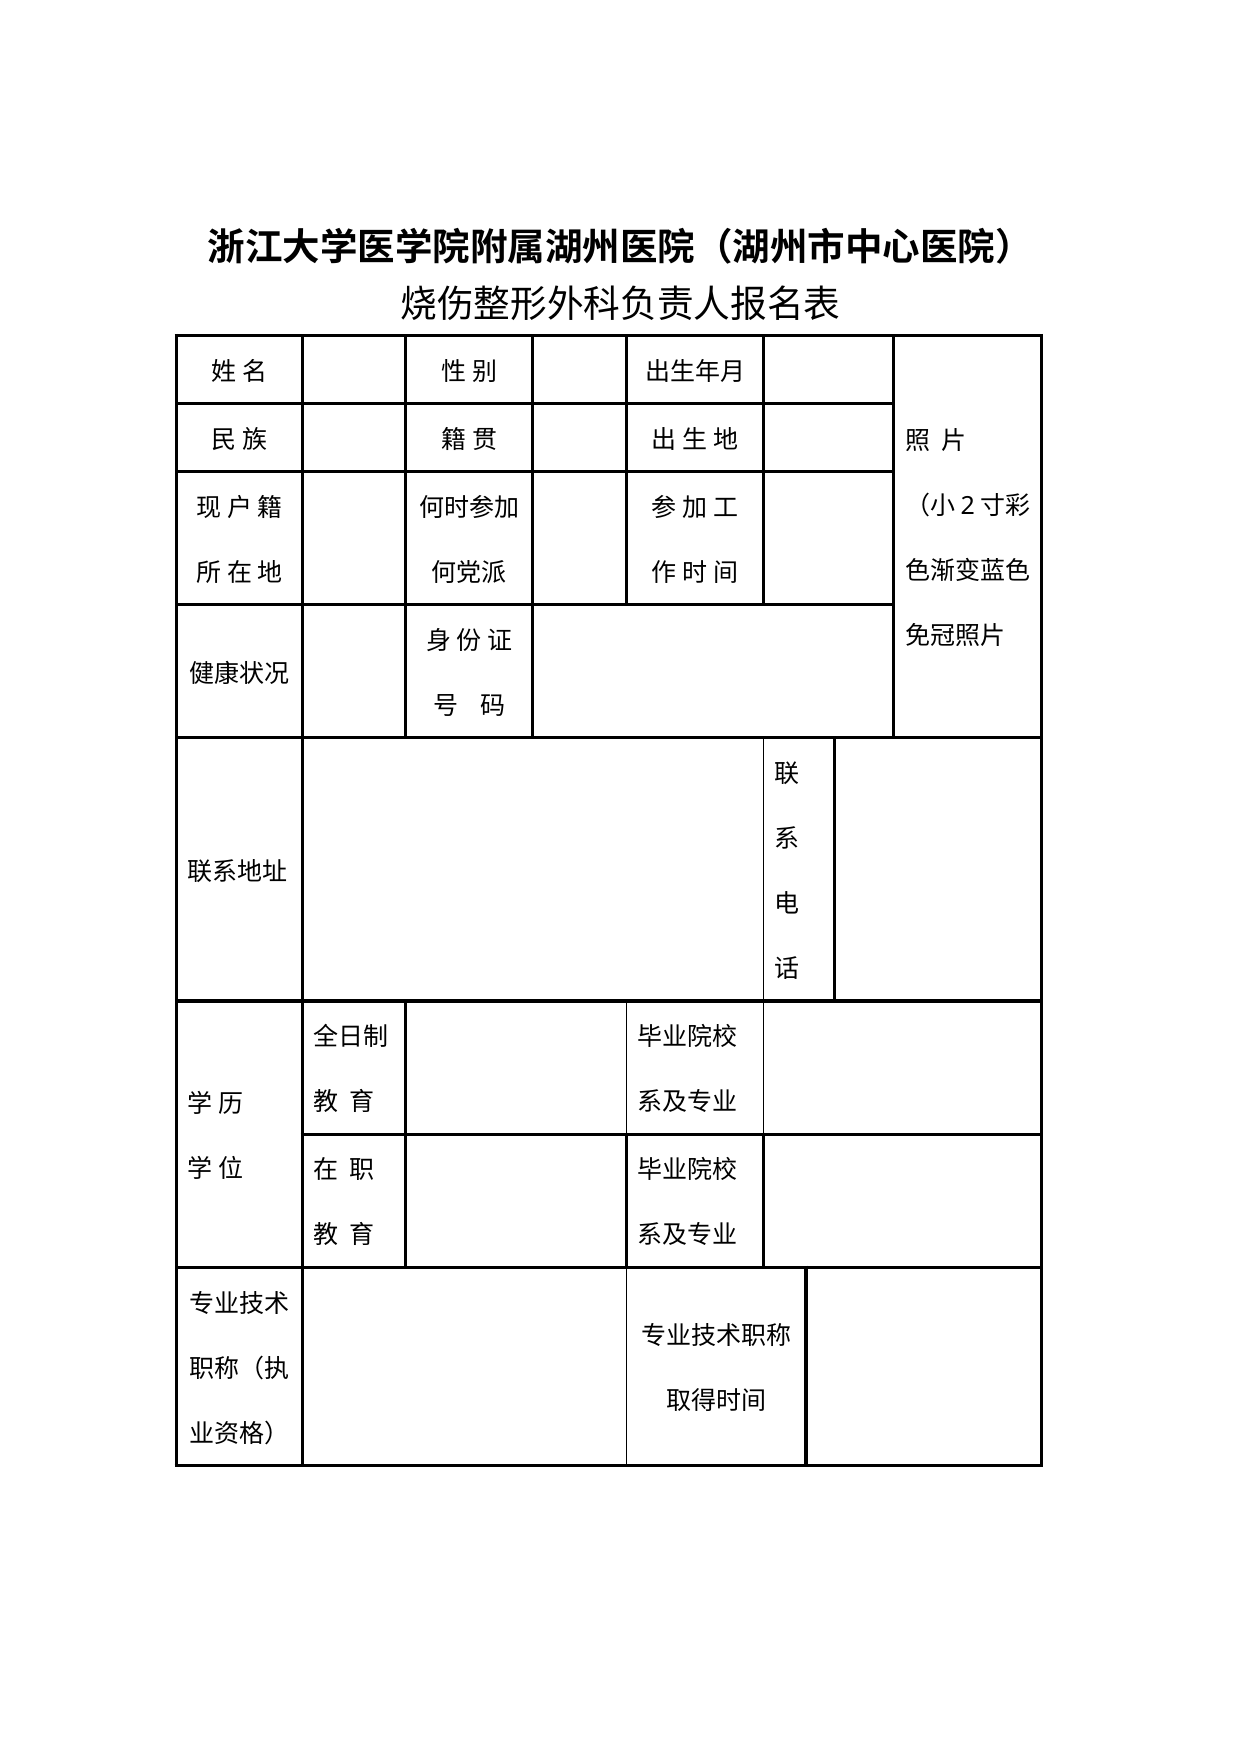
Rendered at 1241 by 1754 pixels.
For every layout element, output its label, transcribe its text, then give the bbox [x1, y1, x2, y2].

table_cell [304, 405, 404, 470]
table_cell 健康状况 [178, 606, 301, 736]
table_cell 在 职 教 育 [304, 1136, 404, 1266]
table_cell [534, 606, 892, 736]
table_header 姓 名 [178, 337, 301, 402]
table_header [534, 337, 625, 402]
table_cell 专业技术职称取得时间 [627, 1269, 804, 1464]
table_cell 毕业院校 系及专业 [627, 1003, 763, 1132]
table_cell [407, 1136, 625, 1266]
table_cell 身 份 证 号 码 [407, 606, 531, 736]
table_header [304, 337, 404, 402]
table_cell [836, 739, 1040, 999]
table_cell [765, 1136, 1040, 1266]
table_cell 何时参加何党派 [407, 473, 531, 603]
table_header 照 片 （小2寸彩色渐变蓝色免冠照片 [895, 337, 1040, 736]
table_cell 参 加 工 作 时 间 [628, 473, 762, 603]
table_cell 现 户 籍 所 在 地 [178, 473, 301, 603]
table_cell [534, 473, 625, 603]
table_header [765, 337, 892, 402]
table_cell 出 生 地 [628, 405, 762, 470]
table_cell 民 族 [178, 405, 301, 470]
text 浙江大学医学院附属湖州医院（湖州市中心医院） [187, 227, 1053, 269]
table_cell [765, 473, 892, 603]
table_cell 全日制 教 育 [304, 1003, 404, 1132]
table_cell [808, 1269, 1040, 1464]
table_cell [304, 739, 763, 999]
table_cell [304, 473, 404, 603]
table_cell [304, 606, 404, 736]
table_cell [764, 1003, 1040, 1132]
table_header 出生年月 [628, 337, 762, 402]
table_cell [765, 405, 892, 470]
table_header 性 别 [407, 337, 531, 402]
table_cell [304, 1269, 626, 1464]
text 烧伤整形外科负责人报名表 [187, 269, 1053, 334]
table_cell 学 历 学 位 [178, 1003, 301, 1266]
table_cell [407, 1003, 626, 1132]
table_cell 联系地址 [178, 739, 301, 999]
table_cell 籍 贯 [407, 405, 531, 470]
table_cell 毕业院校 系及专业 [628, 1136, 762, 1266]
table_cell [534, 405, 625, 470]
table_cell 联系电话 [764, 739, 833, 999]
table_cell 专业技术职称（执业资格） [178, 1269, 301, 1464]
